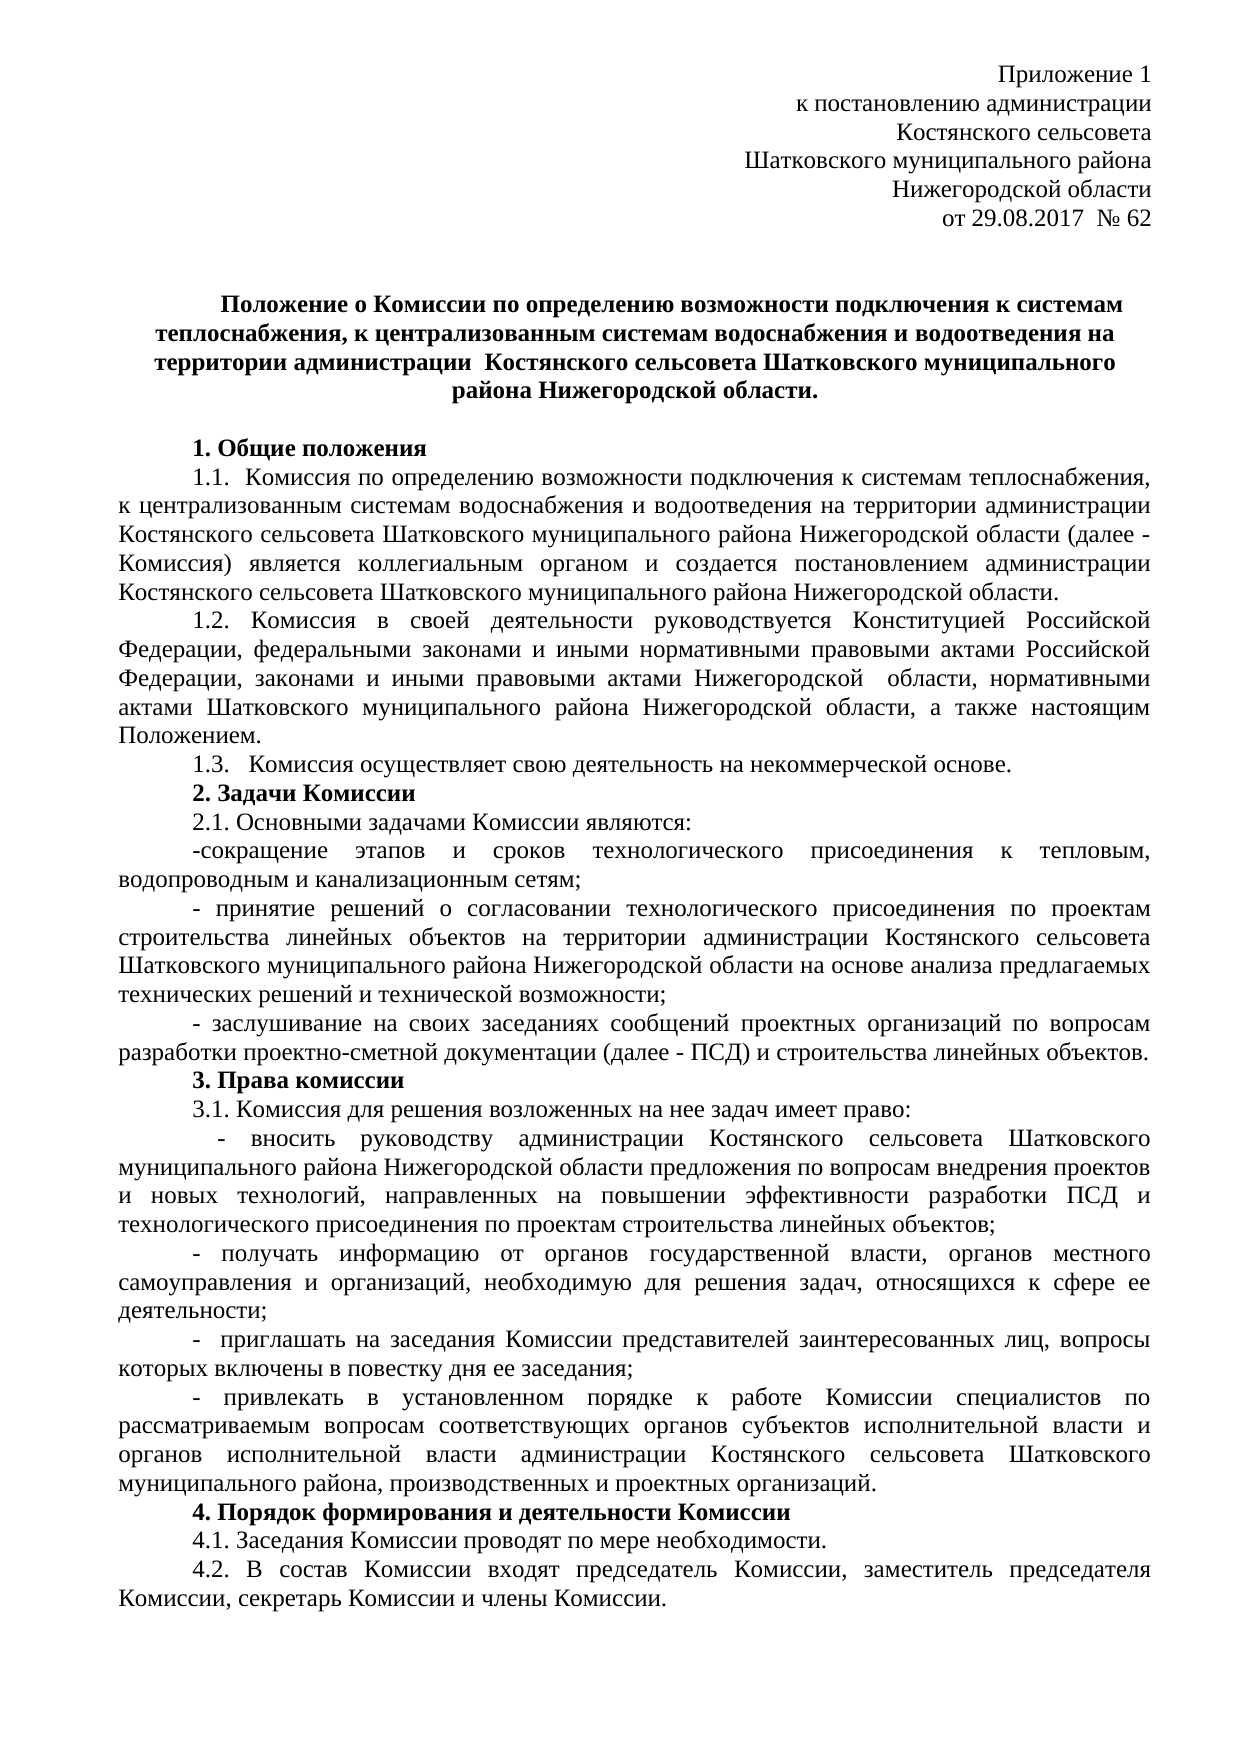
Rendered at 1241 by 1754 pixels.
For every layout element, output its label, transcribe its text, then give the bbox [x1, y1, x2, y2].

text от 29.08.2017 № 62 [118, 203, 1152, 232]
text 1.1. Комиссия по определению возможности подключения к системам теплоснабжения, к централизованным системам водоснабжения и водоотведения на территории администрации Костянского сельсовета Шатковского муниципального района Нижегородской области (далее -Комиссия) является коллегиальным органом и создается постановлением администрации Костянского сельсовета Шатковского муниципального района Нижегородской области. [118, 462, 1152, 605]
text 1.3. Комиссия осуществляет свою деятельность на некоммерческой основе. [118, 749, 1152, 778]
text 1. Общие положения [118, 433, 1152, 462]
text 2.1. Основными задачами Комиссии являются: [118, 807, 1152, 835]
text - привлекать в установленном порядке к работе Комиссии специалистов по рассматриваемым вопросам соответствующих органов субъектов исполнительной власти и органов исполнительной власти администрации Костянского сельсовета Шатковского муниципального района, производственных и проектных организаций. [118, 1382, 1152, 1497]
text Положение о Комиссии по определению возможности подключения к системам теплоснабжения, к централизованным системам водоснабжения и водоотведения на территории администрации Костянского сельсовета Шатковского муниципального района Нижегородской области. [118, 289, 1152, 404]
text 4. Порядок формирования и деятельности Комиссии [118, 1497, 1152, 1525]
text Нижегородской области [118, 174, 1152, 203]
text Костянского сельсовета [118, 117, 1152, 145]
text 3.1. Комиссия для решения возложенных на нее задач имеет право: [118, 1094, 1152, 1123]
text Шатковского муниципального района [118, 145, 1152, 174]
text Приложение 1 [118, 59, 1152, 88]
text - получать информацию от органов государственной власти, органов местного самоуправления и организаций, необходимую для решения задач, относящихся к сфере ее деятельности; [118, 1238, 1152, 1324]
text - принятие решений о согласовании технологического присоединения по проектам строительства линейных объектов на территории администрации Костянского сельсовета Шатковского муниципального района Нижегородской области на основе анализа предлагаемых технических решений и технической возможности; [118, 893, 1152, 1008]
text -сокращение этапов и сроков технологического присоединения к тепловым, водопроводным и канализационным сетям; [118, 835, 1152, 893]
text 1.2. Комиссия в своей деятельности руководствуется Конституцией Российской Федерации, федеральными законами и иными нормативными правовыми актами Российской Федерации, законами и иными правовыми актами Нижегородской области, нормативными актами Шатковского муниципального района Нижегородской области, а также настоящим Положением. [118, 605, 1152, 749]
text 4.2. В состав Комиссии входят председатель Комиссии, заместитель председателя Комиссии, секретарь Комиссии и члены Комиссии. [118, 1554, 1152, 1612]
text 3. Права комиссии [118, 1065, 1152, 1094]
text к постановлению администрации [118, 88, 1152, 117]
text 4.1. Заседания Комиссии проводят по мере необходимости. [118, 1525, 1152, 1554]
text - приглашать на заседания Комиссии представителей заинтересованных лиц, вопросы которых включены в повестку дня ее заседания; [118, 1324, 1152, 1382]
text - заслушивание на своих заседаниях сообщений проектных организаций по вопросам разработки проектно-сметной документации (далее - ПСД) и строительства линейных объектов. [118, 1008, 1152, 1065]
text - вносить руководству администрации Костянского сельсовета Шатковского муниципального района Нижегородской области предложения по вопросам внедрения проектов и новых технологий, направленных на повышении эффективности разработки ПСД и технологического присоединения по проектам строительства линейных объектов; [118, 1123, 1152, 1238]
text 2. Задачи Комиссии [118, 778, 1152, 807]
